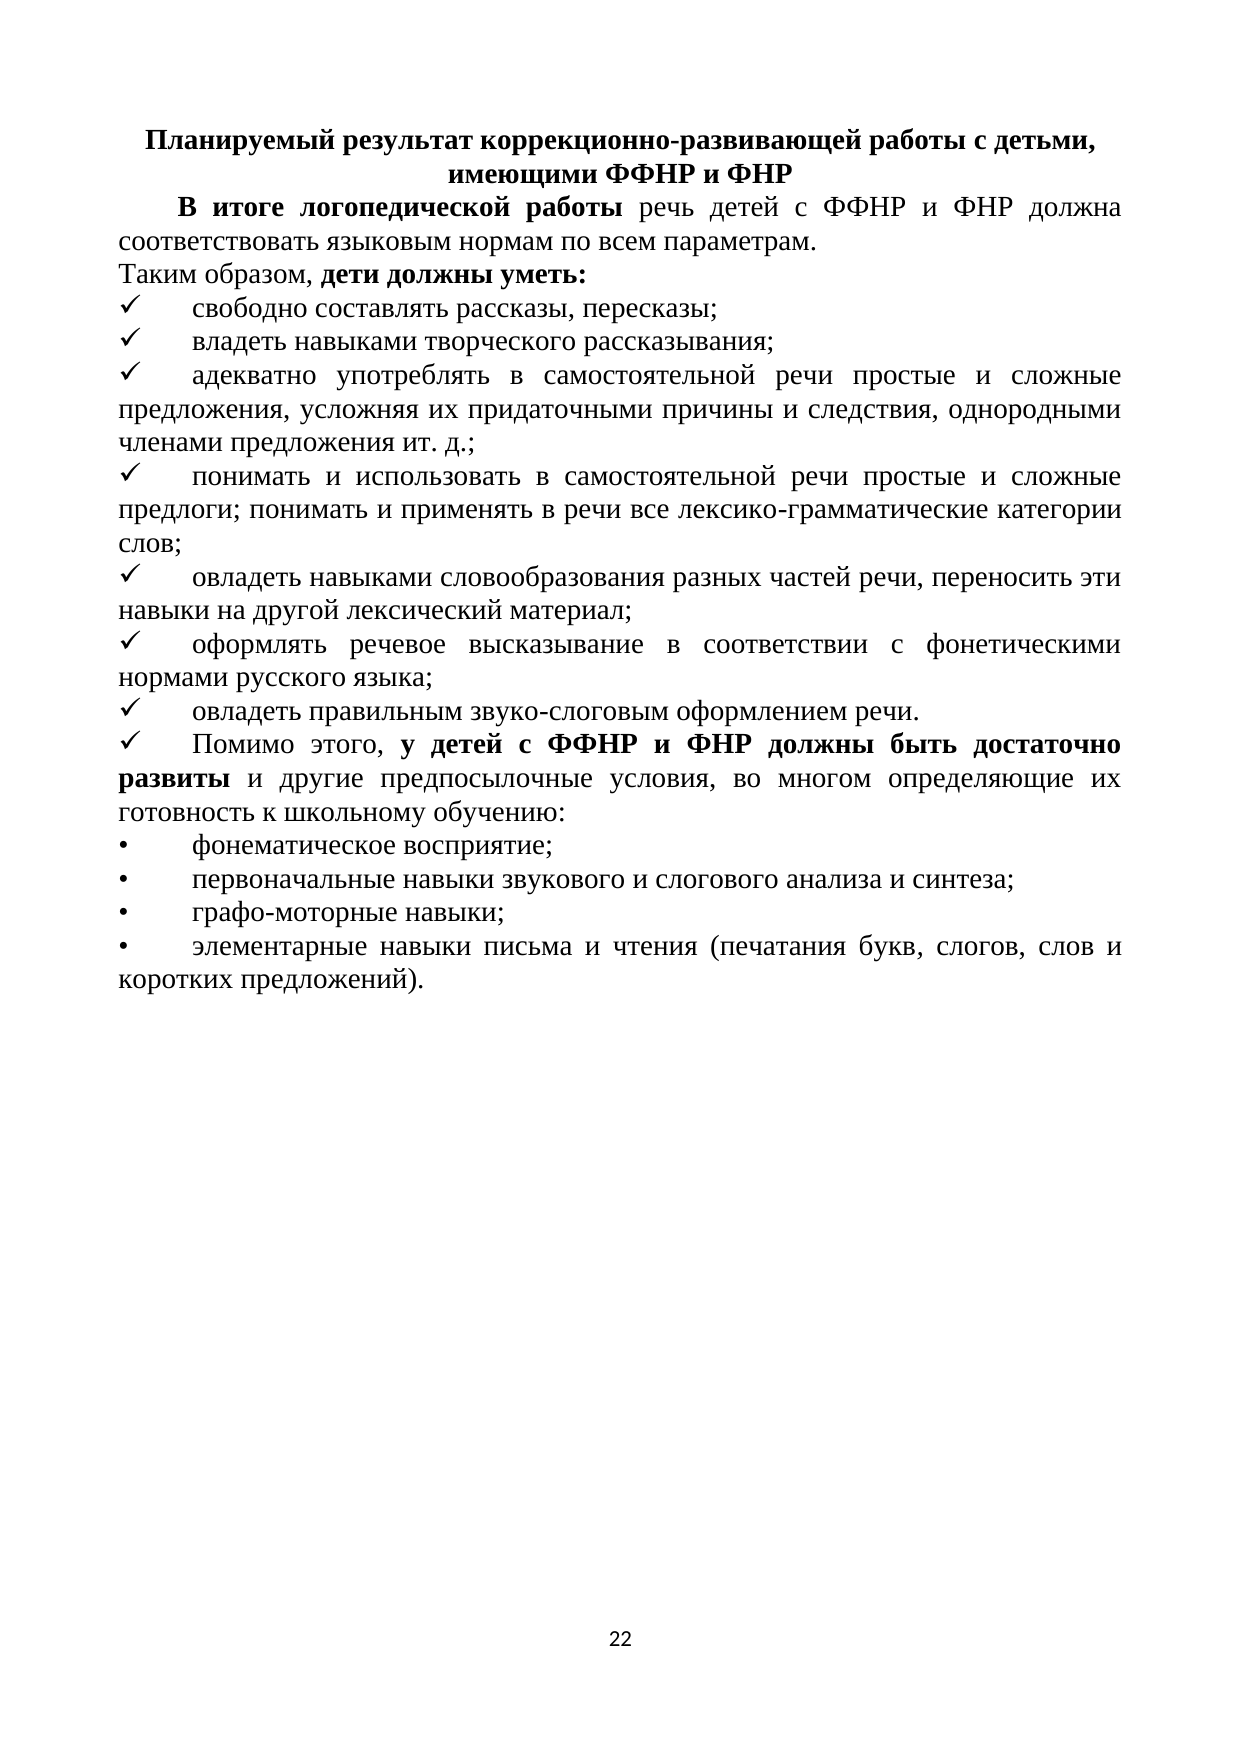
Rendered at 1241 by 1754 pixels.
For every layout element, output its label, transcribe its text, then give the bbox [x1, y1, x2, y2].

text В итоге логопедической работы речь детей с ФФНР и ФНР должна соответствовать языковым нормам по всем параметрам. [118, 189, 1122, 256]
text Планируемый результат коррекционно-развивающей работы с детьми, имеющими ФФНР и ФНР [118, 122, 1122, 189]
list овладеть навыками словообразования разных частей речи, переносить эти навыки на другой лексический материал; [118, 559, 1122, 626]
list элементарные навыки письма и чтения (печатания букв, слогов, слов и коротких предложений). [118, 928, 1122, 995]
list оформлять речевое высказывание в соответствии с фонетическими нормами русского языка; [118, 626, 1122, 693]
text Таким образом, дети должны уметь: [118, 256, 1122, 290]
list адекватно употреблять в самостоятельной речи простые и сложные предложения, усложняя их придаточными причины и следствия, однородными членами предложения ит. д.; [118, 357, 1122, 458]
list графо-моторные навыки; [118, 894, 1122, 928]
list Помимо этого, у детей с ФФНР и ФНР должны быть достаточно развиты и другие предпосылочные условия, во многом определяющие их готовность к школьному обучению: [118, 727, 1122, 827]
list понимать и использовать в самостоятельной речи простые и сложные предлоги; понимать и применять в речи все лексико-грамматические категории слов; [118, 458, 1122, 559]
list свободно составлять рассказы, пересказы; [118, 290, 1122, 323]
list первоначальные навыки звукового и слогового анализа и синтеза; [118, 861, 1122, 894]
list овладеть правильным звуко-слоговым оформлением речи. [118, 693, 1122, 727]
list владеть навыками творческого рассказывания; [118, 323, 1122, 357]
list фонематическое восприятие; [118, 827, 1122, 861]
